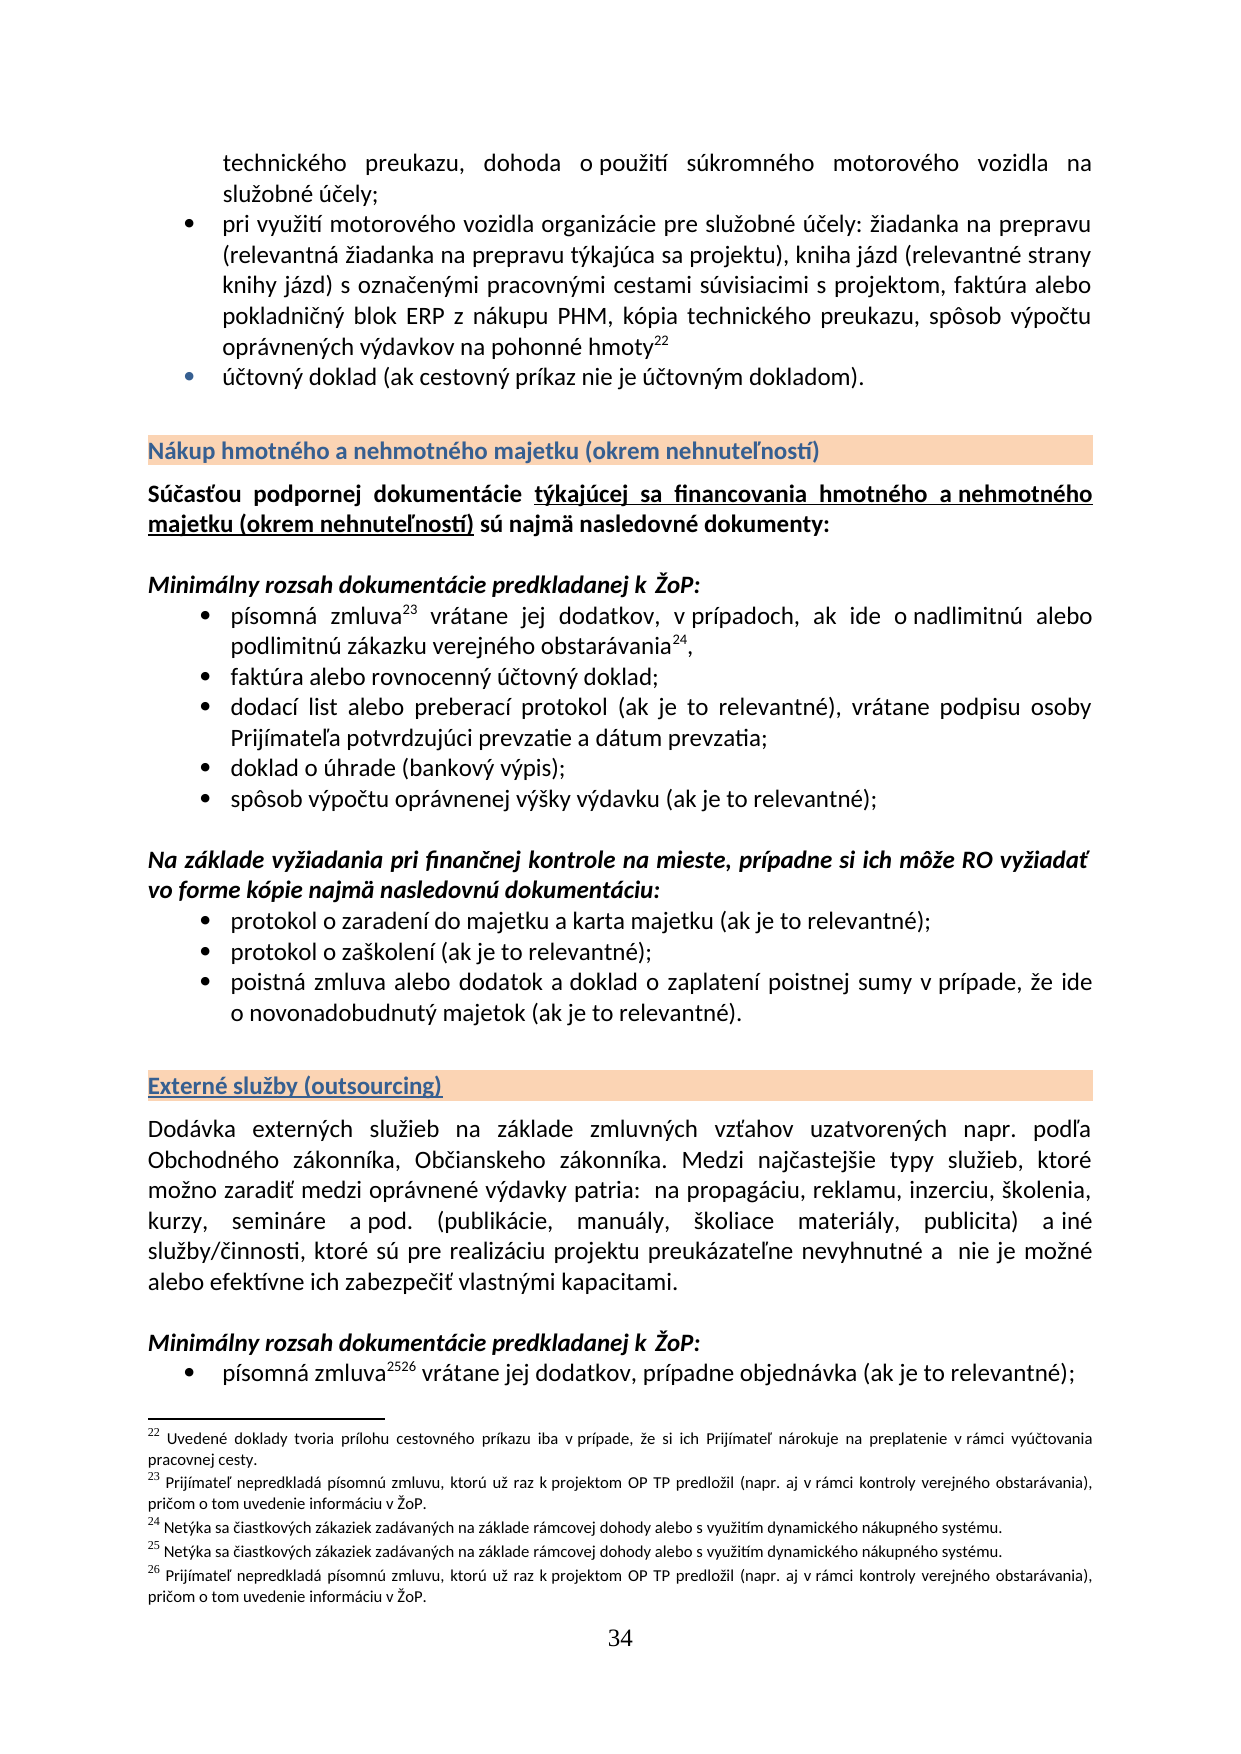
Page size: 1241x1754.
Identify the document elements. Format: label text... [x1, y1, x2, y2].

list protokol o zaškolení (ak je to relevantné); [201, 936, 1093, 966]
list účtovný doklad (ak cestovný príkaz nie je účtovným dokladom). [185, 361, 1093, 392]
text Nákup hmotného a nehmotného majetku (okrem nehnuteľností) [148, 435, 1093, 465]
text Minimálny rozsah dokumentácie predkladanej k ŽoP: [148, 1327, 1093, 1357]
text Súčasťou podpornej dokumentácie týkajúcej sa financovania hmotného a nehmotného majetku (okrem nehnuteľností) sú najmä nasledovné dokumenty: [148, 478, 1093, 539]
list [185, 148, 1093, 209]
list pri využití motorového vozidla organizácie pre služobné účely: žiadanka na prepravu (relevantná žiadanka na prepravu týkajúca sa projektu), kniha jázd (relevantné strany knihy jázd) s označenými pracovnými cestami súvisiacimi s projektom, faktúra alebo pokladničný blok ERP z nákupu PHM, kópia technického preukazu, spôsob výpočtu oprávnených výdavkov na pohonné hmoty [185, 209, 1093, 361]
list písomná zmluva vrátane jej dodatkov, v prípadoch, ak ide o nadlimitnú alebo podlimitnú zákazku verejného obstarávania, [201, 600, 1093, 661]
list doklad o úhrade (bankový výpis); [201, 752, 1093, 783]
text Externé služby (outsourcing) [148, 1070, 1093, 1101]
list spôsob výpočtu oprávnenej výšky výdavku (ak je to relevantné); [201, 783, 1093, 813]
list písomná zmluva vrátane jej dodatkov, prípadne objednávka (ak je to relevantné); [185, 1357, 1093, 1388]
text Dodávka externých služieb na základe zmluvných vzťahov uzatvorených napr. podľa Obchodného zákonníka, Občianskeho zákonníka. Medzi najčastejšie typy služieb, ktoré možno zaradiť medzi oprávnené výdavky patria: na propagáciu, reklamu, inzerciu, školenia, kurzy, semináre a pod. (publikácie, manuály, školiace materiály, publicita) a iné služby/činnosti, ktoré sú pre realizáciu projektu preukázateľne nevyhnutné a nie je možné alebo efektívne ich zabezpečiť vlastnými kapacitami. [148, 1113, 1093, 1296]
list faktúra alebo rovnocenný účtovný doklad; [201, 661, 1093, 691]
list poistná zmluva alebo dodatok a doklad o zaplatení poistnej sumy v prípade, že ide o novonadobudnutý majetok (ak je to relevantné). [201, 966, 1093, 1027]
list dodací list alebo preberací protokol (ak je to relevantné), vrátane podpisu osoby Prijímateľa potvrdzujúci prevzatie a dátum prevzatia; [201, 691, 1093, 752]
text Minimálny rozsah dokumentácie predkladanej k ŽoP: [148, 569, 1093, 600]
text Na základe vyžiadania pri finančnej kontrole na mieste, prípadne si ich môže RO vyžiadať vo forme kópie najmä nasledovnú dokumentáciu: [148, 844, 1093, 905]
list protokol o zaradení do majetku a karta majetku (ak je to relevantné); [201, 905, 1093, 936]
